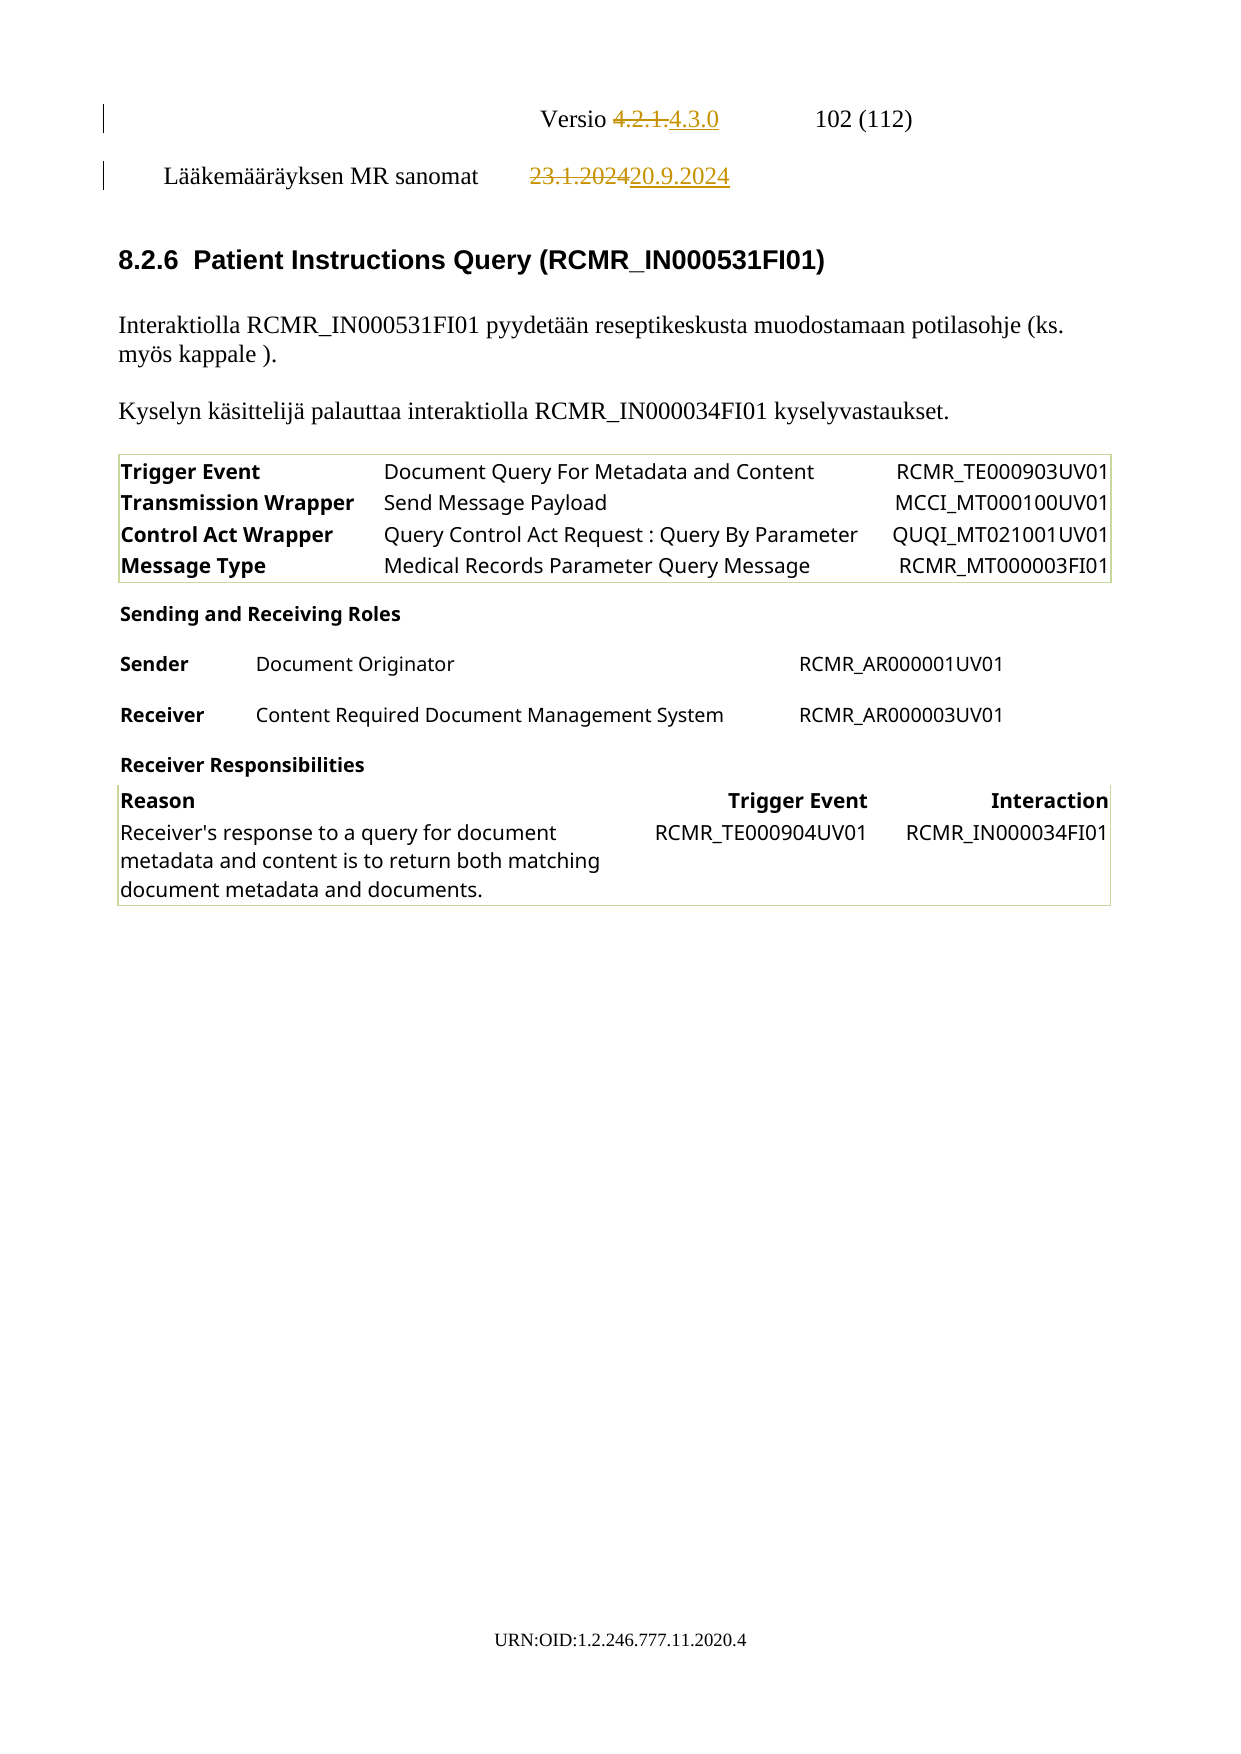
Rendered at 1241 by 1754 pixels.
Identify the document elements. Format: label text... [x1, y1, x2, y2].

text Interaktiolla RCMR_IN000531FI01 pyydetään reseptikeskusta muodostamaan potilasohje (ks. myös kappale 8.1.3). [118, 310, 1122, 367]
text Kyselyn käsittelijä palauttaa interaktiolla RCMR_IN000034FI01 kyselyvastaukset. [118, 396, 1122, 425]
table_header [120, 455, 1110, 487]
subtitle Patient Instructions Query (RCMR_IN000531FI01) [118, 244, 1122, 275]
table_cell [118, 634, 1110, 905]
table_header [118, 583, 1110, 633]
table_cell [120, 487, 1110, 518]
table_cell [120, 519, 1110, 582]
